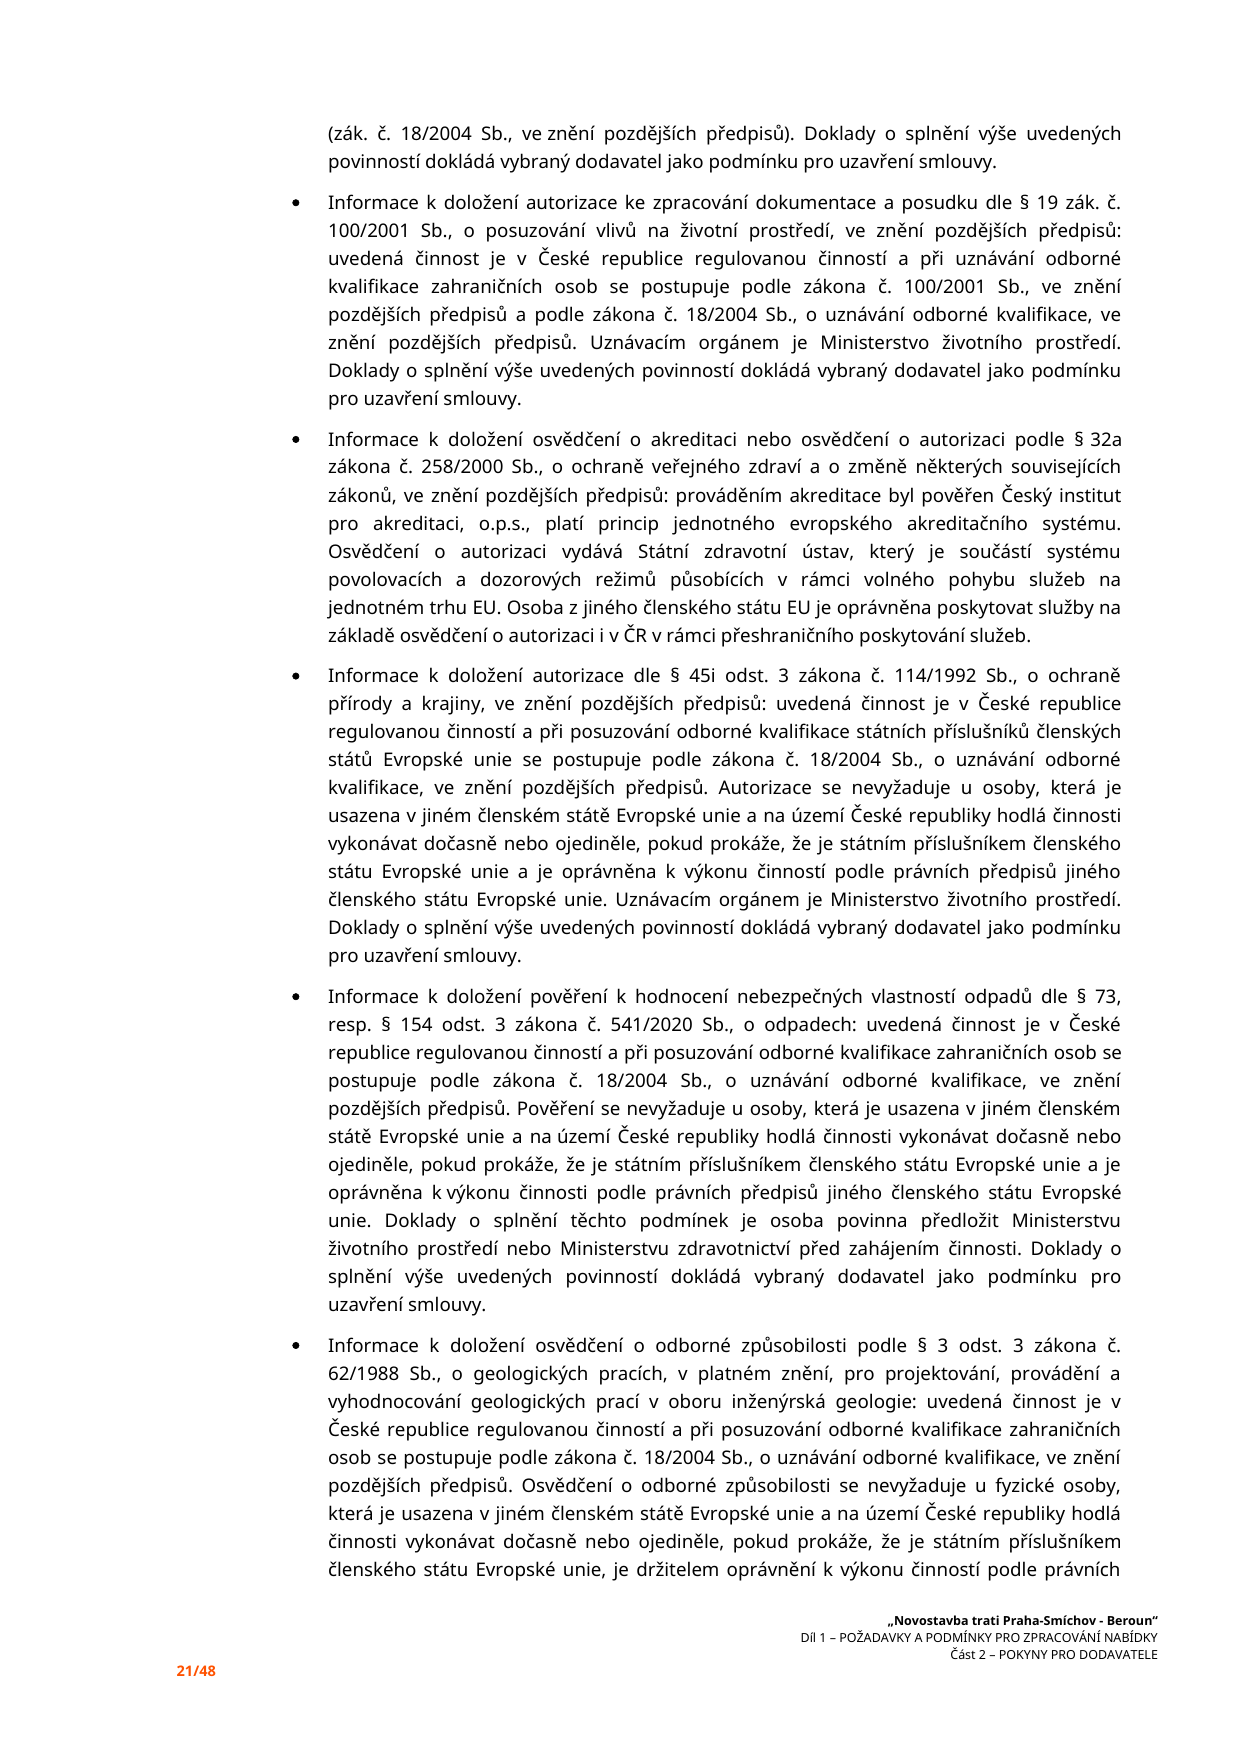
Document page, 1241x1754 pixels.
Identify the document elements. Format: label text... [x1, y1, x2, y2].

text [292, 1332, 1122, 1582]
text Informace k doložení autorizace ke zpracování dokumentace a posudku dle § 19 zák. č. 100/2001 Sb., o posuzování vlivů na životní prostředí, ve znění pozdějších předpisů: uvedená činnost je v České republice regulovanou činností a při uznávání odborné kvalifikace zahraničních osob se postupuje podle zákona č. 100/2001 Sb., ve znění pozdějších předpisů a podle zákona č. 18/2004 Sb., o uznávání odborné kvalifikace, ve znění pozdějších předpisů. Uznávacím orgánem je Ministerstvo životního prostředí. Doklady o splnění výše uvedených povinností dokládá vybraný dodavatel jako podmínku pro uzavření smlouvy. [292, 189, 1122, 411]
text Informace k doložení osvědčení o akreditaci nebo osvědčení o autorizaci podle § 32a zákona č. 258/2000 Sb., o ochraně veřejného zdraví a o změně některých souvisejících zákonů, ve znění pozdějších předpisů: prováděním akreditace byl pověřen Český institut pro akreditaci, o.p.s., platí princip jednotného evropského akreditačního systému. Osvědčení o autorizaci vydává Státní zdravotní ústav, který je součástí systému povolovacích a dozorových režimů působících v rámci volného pohybu služeb na jednotném trhu EU. Osoba z jiného členského státu EU je oprávněna poskytovat služby na základě osvědčení o autorizaci i v ČR v rámci přeshraničního poskytování služeb. [292, 426, 1122, 647]
text Informace k doložení pověření k hodnocení nebezpečných vlastností odpadů dle § 73, resp. § 154 odst. 3 zákona č. 541/2020 Sb., o odpadech: uvedená činnost je v České republice regulovanou činností a při posuzování odborné kvalifikace zahraničních osob se postupuje podle zákona č. 18/2004 Sb., o uznávání odborné kvalifikace, ve znění pozdějších předpisů. Pověření se nevyžaduje u osoby, která je usazena v jiném členském státě Evropské unie a na území České republiky hodlá činnosti vykonávat dočasně nebo ojediněle, pokud prokáže, že je státním příslušníkem členského státu Evropské unie a je oprávněna k výkonu činnosti podle právních předpisů jiného členského státu Evropské unie. Doklady o splnění těchto podmínek je osoba povinna předložit Ministerstvu životního prostředí nebo Ministerstvu zdravotnictví před zahájením činnosti. Doklady o splnění výše uvedených povinností dokládá vybraný dodavatel jako podmínku pro uzavření smlouvy. [292, 983, 1122, 1317]
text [292, 121, 1122, 174]
text Informace k doložení autorizace dle § 45i odst. 3 zákona č. 114/1992 Sb., o ochraně přírody a krajiny, ve znění pozdějších předpisů: uvedená činnost je v České republice regulovanou činností a při posuzování odborné kvalifikace státních příslušníků členských států Evropské unie se postupuje podle zákona č. 18/2004 Sb., o uznávání odborné kvalifikace, ve znění pozdějších předpisů. Autorizace se nevyžaduje u osoby, která je usazena v jiném členském státě Evropské unie a na území České republiky hodlá činnosti vykonávat dočasně nebo ojediněle, pokud prokáže, že je státním příslušníkem členského státu Evropské unie a je oprávněna k výkonu činností podle právních předpisů jiného členského státu Evropské unie. Uznávacím orgánem je Ministerstvo životního prostředí. Doklady o splnění výše uvedených povinností dokládá vybraný dodavatel jako podmínku pro uzavření smlouvy. [292, 662, 1122, 968]
